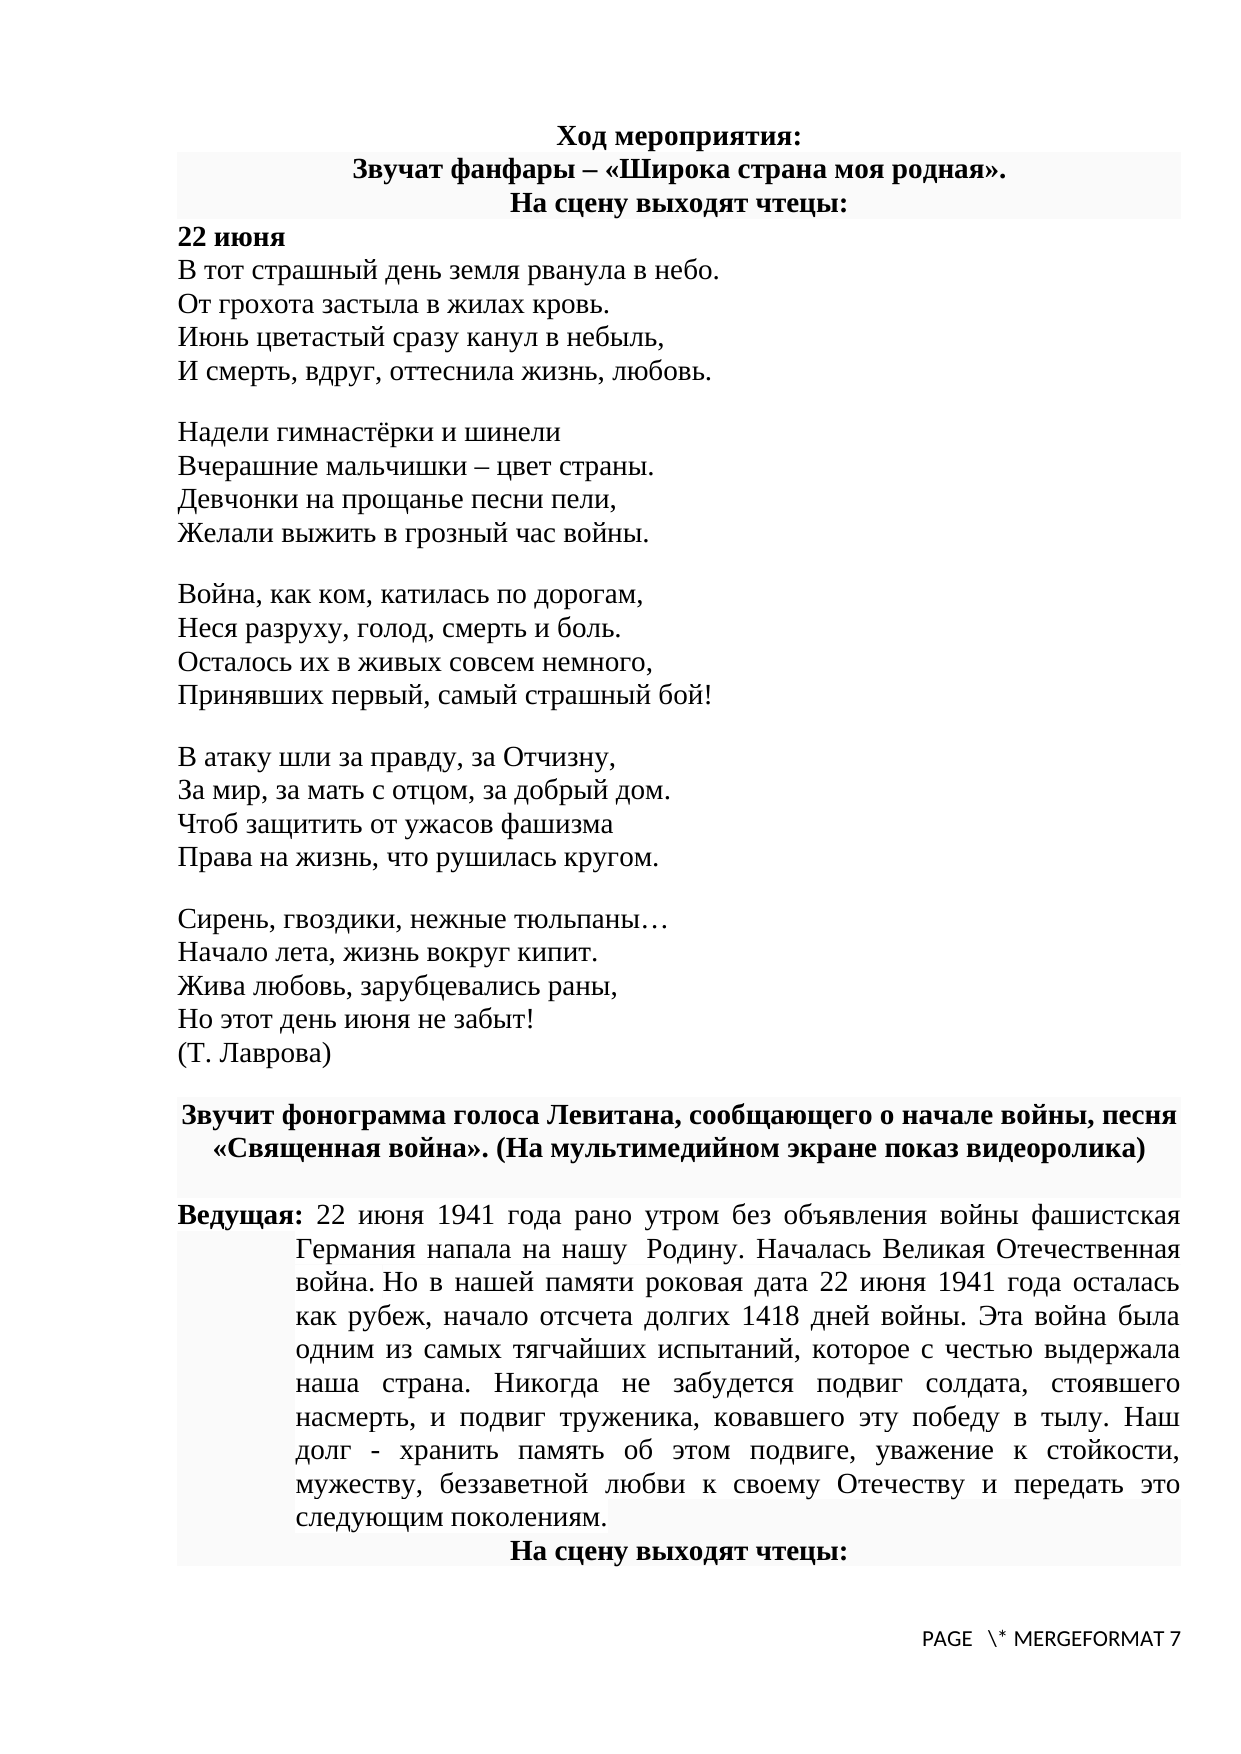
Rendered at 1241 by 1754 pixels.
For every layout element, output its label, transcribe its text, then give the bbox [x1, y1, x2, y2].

text На сцену выходят чтецы: [177, 1533, 1181, 1566]
text В атаку шли за правду, за Отчизну, За мир, за мать с отцом, за добрый дом. Чтоб защитить от ужасов фашизма Права на жизнь, что рушилась кругом. [177, 739, 1181, 901]
text Сирень, гвоздики, нежные тюльпаны… Начало лета, жизнь вокруг кипит. Жива любовь, зарубцевались раны, Но этот день июня не забыт! (Т. Лаврова) [177, 901, 1181, 1097]
text Надели гимнастёрки и шинели Вчерашние мальчишки – цвет страны. Девчонки на прощанье песни пели, Желали выжить в грозный час войны. [177, 414, 1181, 577]
text Война, как ком, катилась по дорогам, Неся разруху, голод, смерть и боль. Осталось их в живых совсем немного, Принявших первый, самый страшный бой! [177, 577, 1181, 739]
text На сцену выходят чтецы: [177, 185, 1181, 219]
text Ведущая: 22 июня 1941 года рано утром без объявления войны фашистская Германия напала на нашу Родину. Началась Великая Отечественная война. Но в нашей памяти роковая дата 22 июня 1941 года осталась как рубеж, начало отсчета долгих 1418 дней войны. Эта война была одним из самых тягчайших испытаний, которое с честью выдержала наша страна. Никогда не забудется подвиг солдата, стоявшего насмерть, и подвиг труженика, ковавшего эту победу в тылу. Наш долг - хранить память об этом подвиге, уважение к стойкости, мужеству, беззаветной любви к своему Отечеству и передать это следующим поколениям. [177, 1231, 1181, 1533]
text 22 июня В тот страшный день земля рванула в небо. От грохота застыла в жилах кровь. Июнь цветастый сразу канул в небыль, И смерть, вдруг, оттеснила жизнь, любовь. [177, 219, 1181, 414]
text Ход мероприятия: [177, 118, 1181, 152]
text Звучит фонограмма голоса Левитана, сообщающего о начале войны, песня «Священная война». (На мультимедийном экране показ видеоролика) [177, 1097, 1181, 1164]
text Звучат фанфары – «Широка страна моя родная». [177, 152, 1181, 185]
